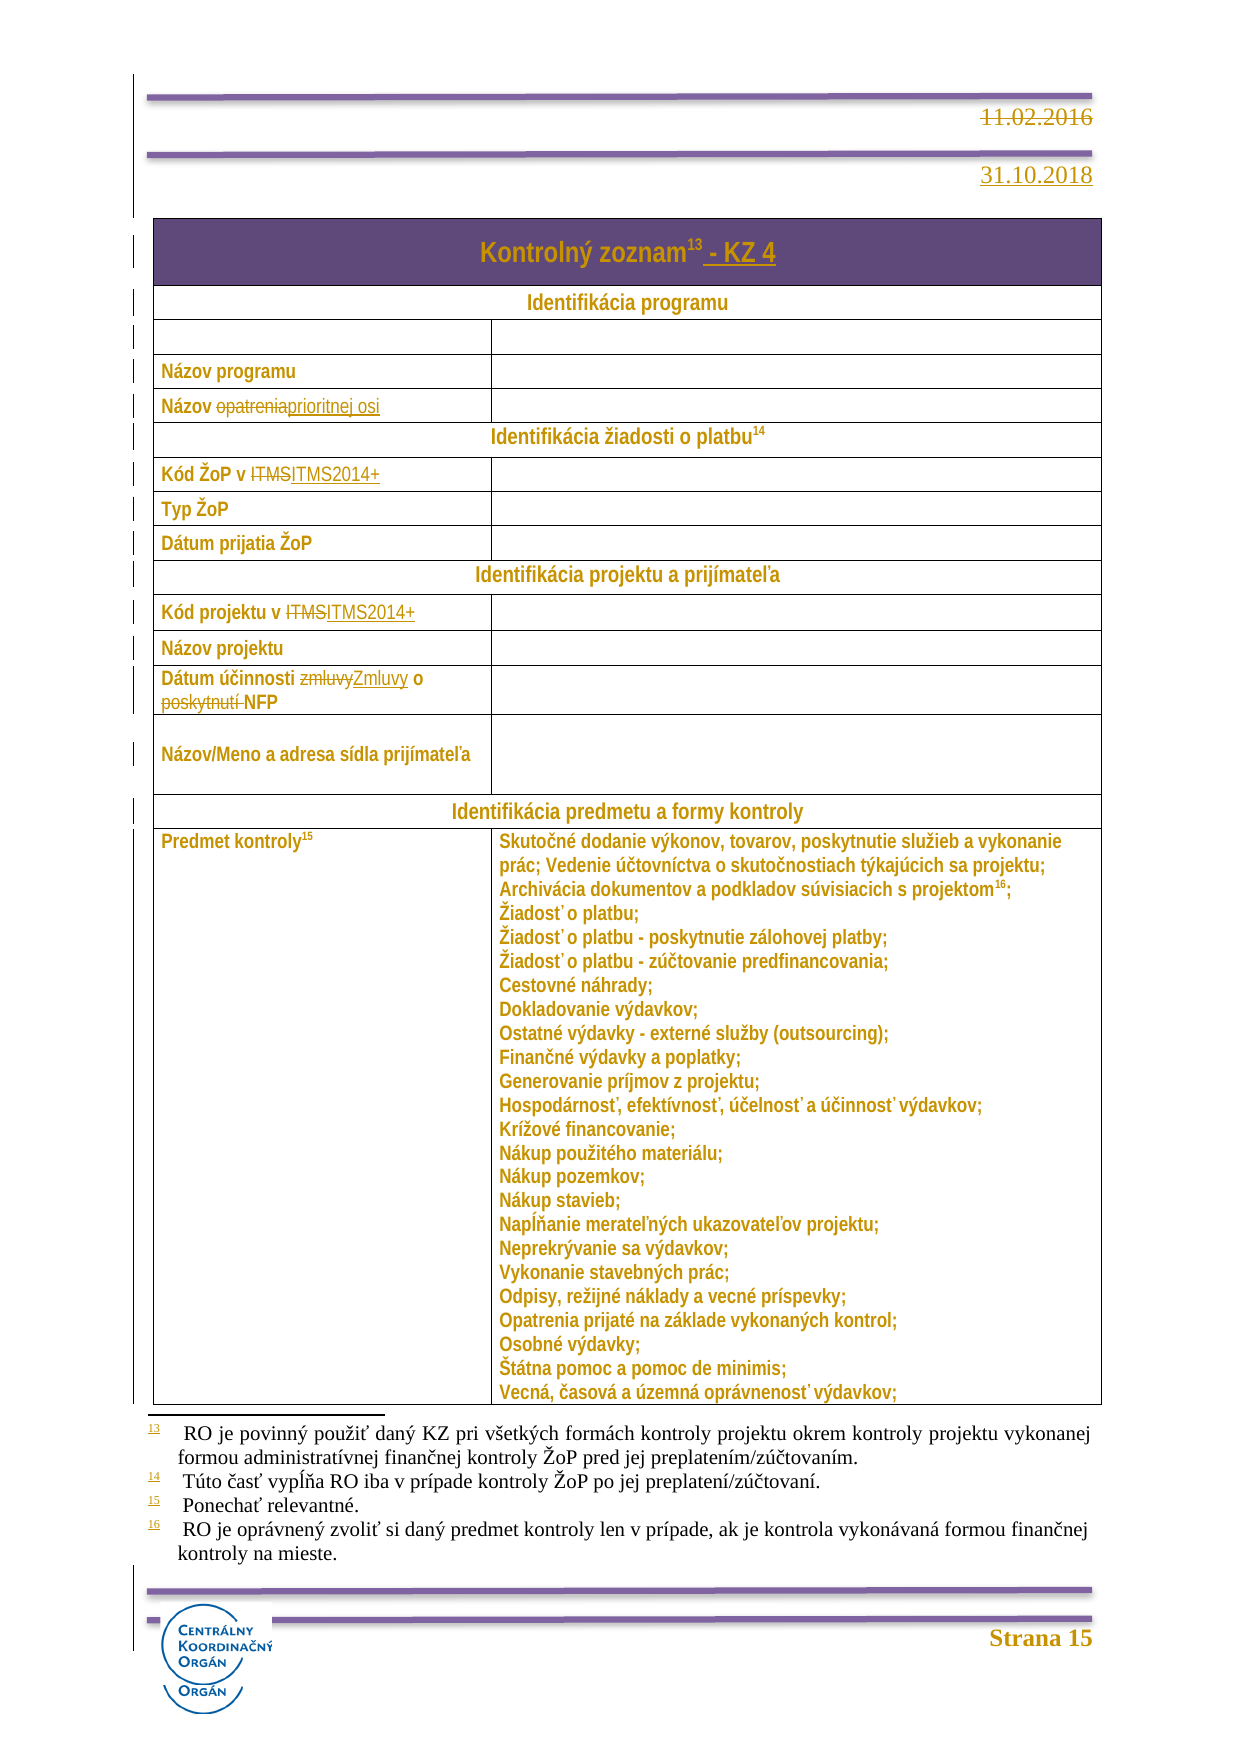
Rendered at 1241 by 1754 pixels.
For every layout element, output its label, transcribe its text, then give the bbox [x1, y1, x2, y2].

table_cell Predmet kontroly [154, 829, 491, 1404]
table_cell Kód projektu v [154, 595, 491, 629]
table_cell Kód ŽoP v [154, 458, 491, 491]
table_cell Identifikácia projektu a prijímateľa [154, 561, 1101, 594]
table_cell Dátum účinnosti o NFP [154, 666, 491, 714]
table_cell [154, 320, 491, 353]
table_cell Názov [154, 389, 491, 422]
table_cell [492, 666, 1101, 714]
table_cell Názov/Meno a adresa sídla prijímateľa [154, 715, 491, 793]
table_cell [492, 320, 1101, 353]
table_cell [492, 492, 1101, 525]
table_cell [492, 595, 1101, 629]
table_cell Dátum prijatia ŽoP [154, 526, 491, 560]
table_cell Názov projektu [154, 631, 491, 665]
table_cell [492, 458, 1101, 491]
table_header Kontrolný zoznam [154, 219, 1101, 285]
table_cell Typ ŽoP [154, 492, 491, 525]
table_cell [492, 715, 1101, 793]
table_cell Identifikácia predmetu a formy kontroly [154, 795, 1101, 828]
table_cell Názov programu [154, 355, 491, 388]
table_cell Identifikácia programu [154, 286, 1101, 319]
picture [159, 1602, 272, 1713]
table_cell [492, 355, 1101, 388]
table_cell [492, 631, 1101, 665]
table_cell Identifikácia žiadosti o platbu [154, 423, 1101, 457]
table_cell [492, 526, 1101, 560]
table_cell [492, 389, 1101, 422]
